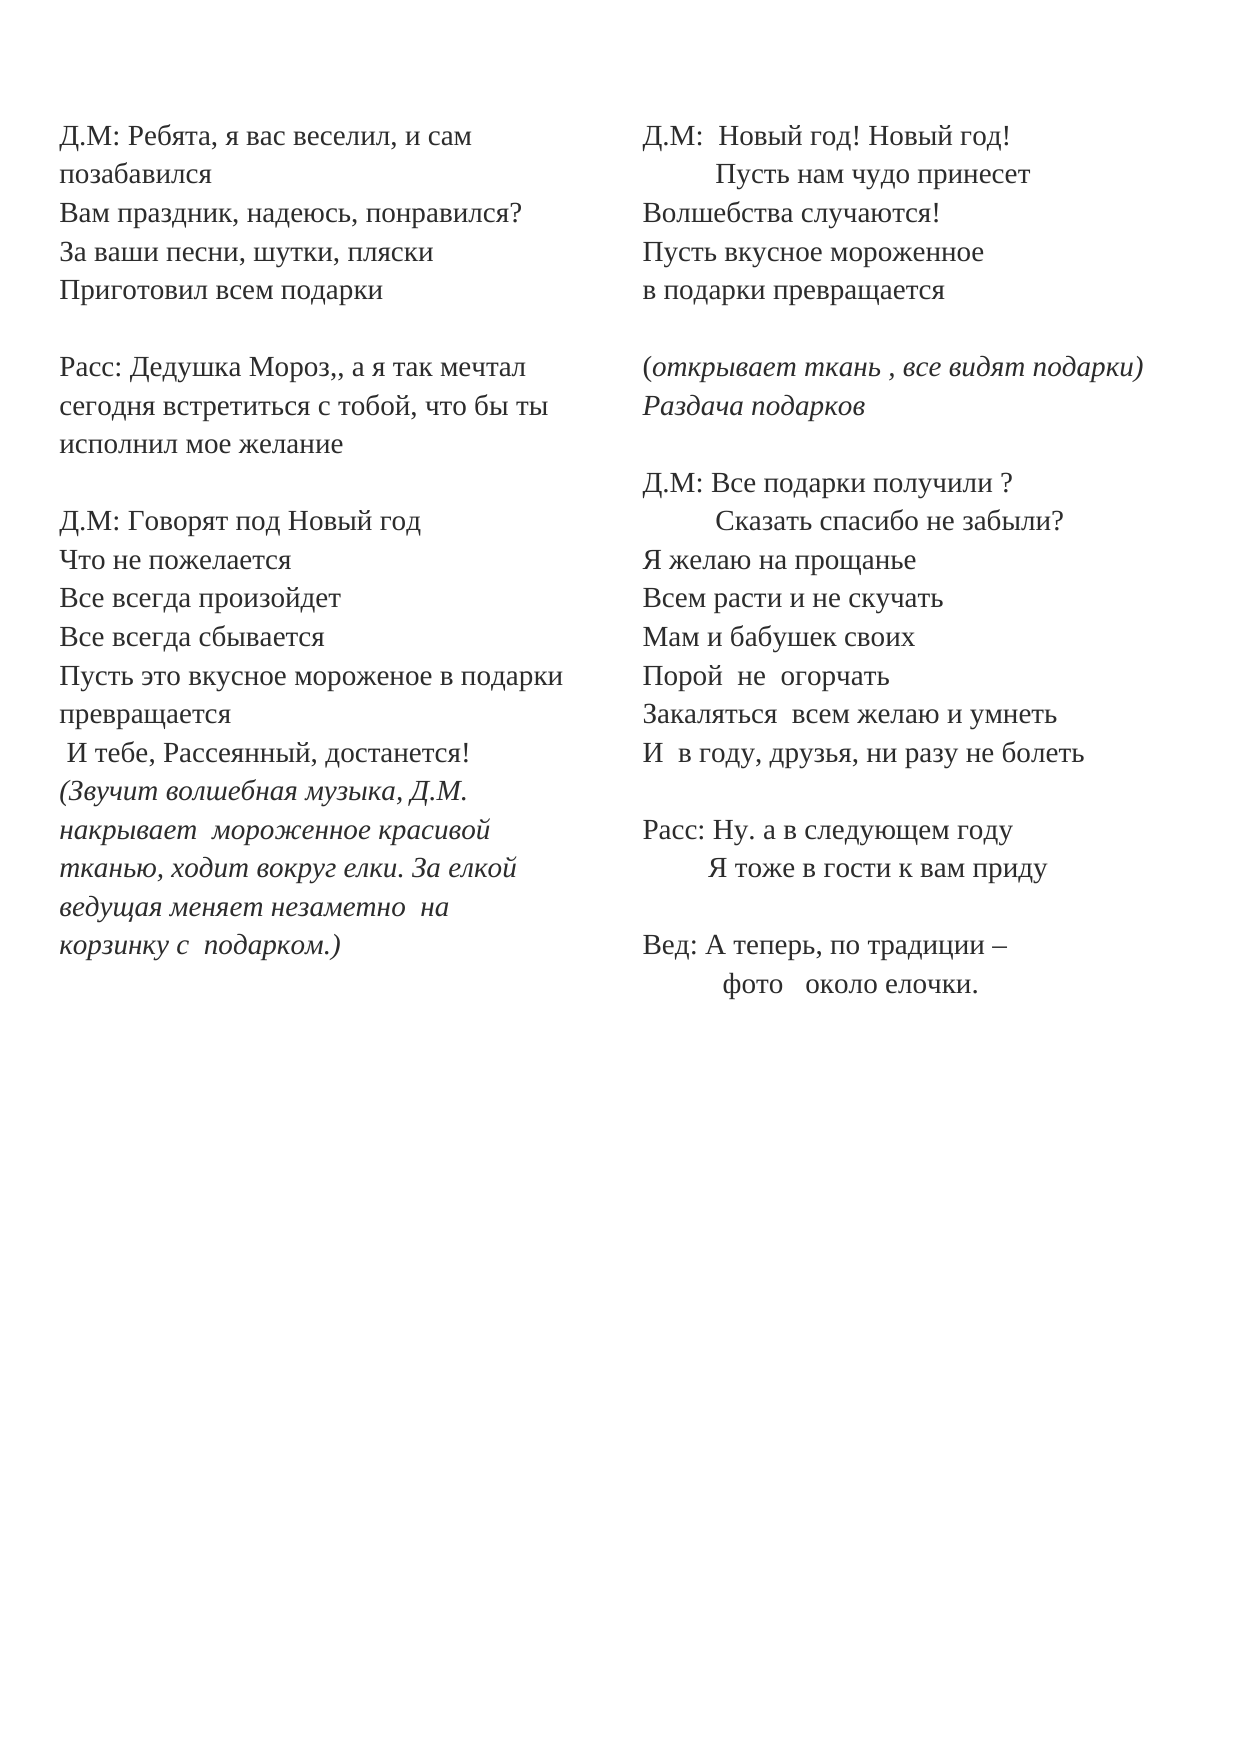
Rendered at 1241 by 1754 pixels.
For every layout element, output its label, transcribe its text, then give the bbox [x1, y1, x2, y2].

text Сказать спасибо не забыли? [642, 503, 1152, 537]
text в подарки превращается [642, 272, 1152, 306]
text Порой не огорчать [642, 658, 1152, 691]
text Д.М: Ребята, я вас веселил, и сам позабавился [59, 118, 568, 190]
text Мам и бабушек своих [642, 619, 1152, 653]
text Д.М: Говорят под Новый год [59, 503, 568, 537]
text Я тоже в гости к вам приду [642, 850, 1152, 884]
text И тебе, Рассеянный, достанется! [59, 735, 568, 768]
text Д.М: Все подарки получили ? [642, 465, 1152, 498]
text Все всегда произойдет [59, 581, 568, 614]
text И в году, друзья, ни разу не болеть [642, 735, 1152, 768]
text За ваши песни, шутки, пляски [59, 234, 568, 267]
text Пусть это вкусное мороженое в подарки превращается [59, 658, 568, 730]
text Д.М: Новый год! Новый год! [642, 118, 1152, 152]
text Вед: А теперь, по традиции – [642, 927, 1152, 961]
text (Звучит волшебная музыка, Д.М. накрывает мороженное красивой тканью, ходит вокруг елки. За елкой ведущая меняет незаметно на корзинку с подарком.) [59, 773, 568, 961]
text Что не пожелается [59, 542, 568, 576]
text Раздача подарков [642, 388, 1152, 421]
text Все всегда сбывается [59, 619, 568, 653]
text Пусть вкусное мороженное [642, 234, 1152, 267]
text Расс: Дедушка Мороз,, а я так мечтал сегодня встретиться с тобой, что бы ты исполнил мое желание [59, 349, 568, 460]
text Пусть нам чудо принесет [642, 157, 1152, 190]
text Расс: Ну. а в следующем году [642, 812, 1152, 845]
text Волшебства случаются! [642, 195, 1152, 229]
text Приготовил всем подарки [59, 272, 568, 306]
text фото около елочки. [642, 966, 1152, 999]
text Вам праздник, надеюсь, понравился? [59, 195, 568, 229]
text (открывает ткань , все видят подарки) [642, 349, 1152, 383]
text Я желаю на прощанье [642, 542, 1152, 576]
text Всем расти и не скучать [642, 581, 1152, 614]
text Закаляться всем желаю и умнеть [642, 696, 1152, 730]
